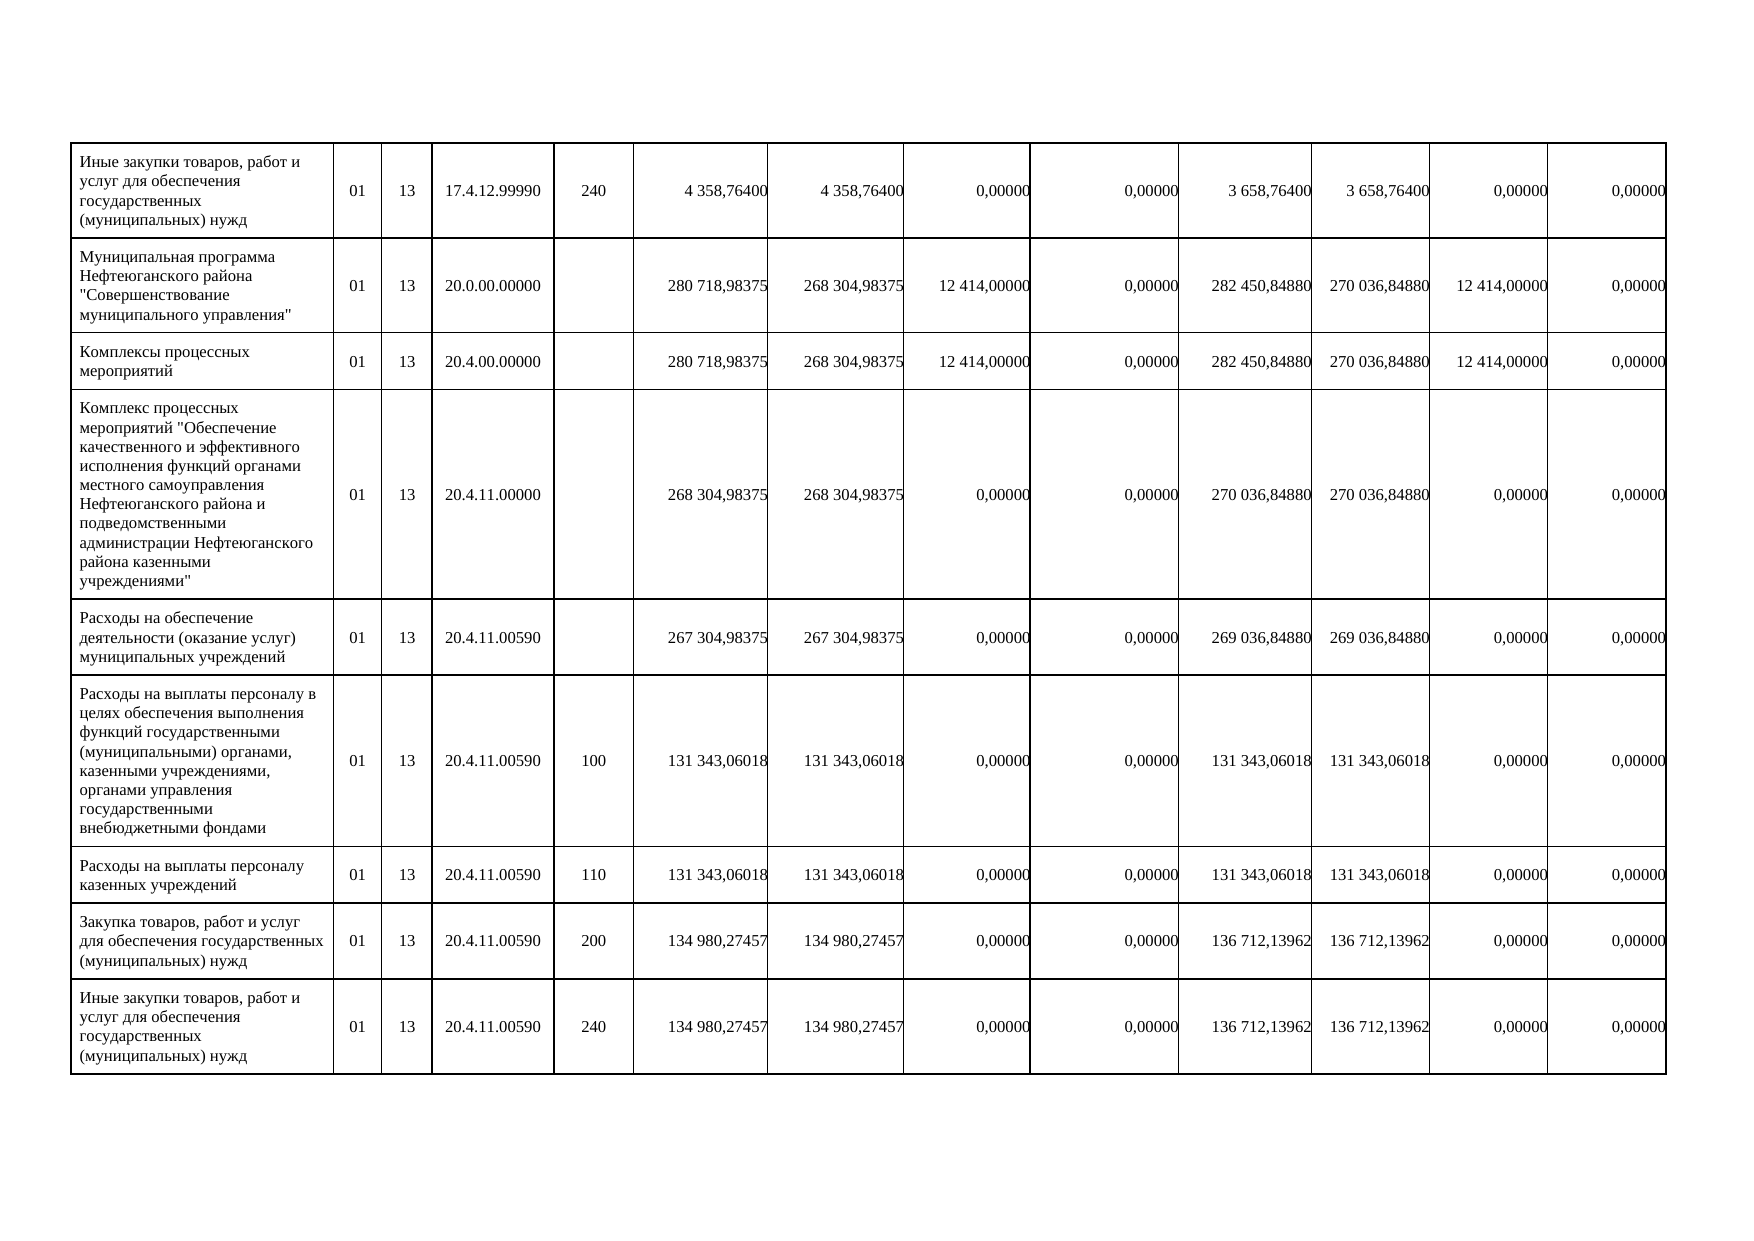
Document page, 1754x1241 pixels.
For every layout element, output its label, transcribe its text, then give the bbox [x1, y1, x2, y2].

table_cell 0,00000 [1430, 980, 1547, 1073]
table_cell Расходы на выплаты персоналу в целях обеспечения выполнения функций государственными (муниципальными) органами, казенными учреждениями, органами управления государственными внебюджетными фондами [72, 676, 333, 846]
table_cell 0,00000 [904, 390, 1029, 598]
table_cell 282 450,84880 [1179, 333, 1311, 388]
table_cell 01 [334, 144, 381, 237]
table_cell 01 [334, 847, 381, 902]
table_cell 131 343,06018 [634, 847, 767, 902]
table_cell 12 414,00000 [904, 239, 1029, 332]
table_cell Муниципальная программа Нефтеюганского района "Совершенствование муниципального управления" [72, 239, 333, 332]
table_cell 270 036,84880 [1312, 390, 1429, 598]
table_cell 0,00000 [1430, 904, 1547, 978]
table_cell 282 450,84880 [1179, 239, 1311, 332]
table_cell 20.4.11.00590 [433, 980, 553, 1073]
table_cell 0,00000 [1548, 980, 1665, 1073]
table_cell 270 036,84880 [1312, 333, 1429, 388]
table_cell 12 414,00000 [904, 333, 1029, 388]
table_cell 270 036,84880 [1179, 390, 1311, 598]
table_cell Иные закупки товаров, работ и услуг для обеспечения государственных (муниципальных) нужд [72, 144, 333, 237]
table_cell 240 [555, 144, 633, 237]
table_cell 0,00000 [1031, 144, 1178, 237]
table_cell 269 036,84880 [1179, 600, 1311, 674]
table_cell 0,00000 [1548, 144, 1665, 237]
table_cell 0,00000 [1430, 676, 1547, 846]
table_cell 12 414,00000 [1430, 239, 1547, 332]
table_cell 268 304,98375 [634, 390, 767, 598]
table_cell 268 304,98375 [768, 239, 903, 332]
table_cell 268 304,98375 [768, 390, 903, 598]
table_cell 0,00000 [1031, 333, 1178, 388]
table_cell 0,00000 [1031, 600, 1178, 674]
table_cell 0,00000 [1430, 600, 1547, 674]
table_cell 01 [334, 904, 381, 978]
table_cell [555, 390, 633, 598]
table_cell 131 343,06018 [768, 847, 903, 902]
table_cell 131 343,06018 [768, 676, 903, 846]
table_cell 240 [555, 980, 633, 1073]
table_cell 01 [334, 333, 381, 388]
table_cell 13 [382, 333, 431, 388]
table_cell 134 980,27457 [768, 904, 903, 978]
table_cell 01 [334, 239, 381, 332]
table_cell Расходы на обеспечение деятельности (оказание услуг) муниципальных учреждений [72, 600, 333, 674]
table_cell 0,00000 [1548, 239, 1665, 332]
table_cell 267 304,98375 [634, 600, 767, 674]
table_cell Комплекс процессных мероприятий "Обеспечение качественного и эффективного исполнения функций органами местного самоуправления Нефтеюганского района и подведомственными администрации Нефтеюганского района казенными учреждениями" [72, 390, 333, 598]
table_cell 13 [382, 847, 431, 902]
table_cell 131 343,06018 [1312, 676, 1429, 846]
table_cell 0,00000 [1548, 390, 1665, 598]
table_cell 269 036,84880 [1312, 600, 1429, 674]
table_cell 134 980,27457 [634, 980, 767, 1073]
table_cell 270 036,84880 [1312, 239, 1429, 332]
table_cell 20.4.11.00590 [433, 847, 553, 902]
table_cell 13 [382, 600, 431, 674]
table_cell 0,00000 [1548, 333, 1665, 388]
table_cell 131 343,06018 [634, 676, 767, 846]
table_cell 131 343,06018 [1312, 847, 1429, 902]
table_cell 280 718,98375 [634, 333, 767, 388]
table_cell [555, 600, 633, 674]
table_cell 0,00000 [1031, 904, 1178, 978]
table_cell [555, 239, 633, 332]
table_cell 136 712,13962 [1312, 980, 1429, 1073]
table_cell 20.4.11.00590 [433, 904, 553, 978]
table_cell 20.4.11.00590 [433, 676, 553, 846]
table_cell 0,00000 [1031, 847, 1178, 902]
table_cell 0,00000 [1430, 144, 1547, 237]
table_cell 134 980,27457 [768, 980, 903, 1073]
table_cell Комплексы процессных мероприятий [72, 333, 333, 388]
table_cell 100 [555, 676, 633, 846]
table_cell 13 [382, 239, 431, 332]
table_cell 13 [382, 980, 431, 1073]
table_cell 01 [334, 676, 381, 846]
table_cell 136 712,13962 [1179, 980, 1311, 1073]
table_cell 4 358,76400 [634, 144, 767, 237]
table_cell 131 343,06018 [1179, 847, 1311, 902]
table_cell 0,00000 [1430, 847, 1547, 902]
table_cell 12 414,00000 [1430, 333, 1547, 388]
table_cell 0,00000 [1548, 904, 1665, 978]
table_cell 267 304,98375 [768, 600, 903, 674]
table_cell 0,00000 [904, 904, 1029, 978]
table_cell 0,00000 [1031, 980, 1178, 1073]
table_cell 20.4.11.00590 [433, 600, 553, 674]
table_cell 131 343,06018 [1179, 676, 1311, 846]
table_cell 3 658,76400 [1312, 144, 1429, 237]
table_cell 0,00000 [904, 144, 1029, 237]
table_cell 13 [382, 390, 431, 598]
table_cell 136 712,13962 [1312, 904, 1429, 978]
table_cell Закупка товаров, работ и услуг для обеспечения государственных (муниципальных) нужд [72, 904, 333, 978]
table_cell 268 304,98375 [768, 333, 903, 388]
table_cell 280 718,98375 [634, 239, 767, 332]
table_cell 0,00000 [1031, 239, 1178, 332]
table_cell 0,00000 [1031, 390, 1178, 598]
table_cell 01 [334, 600, 381, 674]
table_cell [555, 333, 633, 388]
table_cell 0,00000 [1430, 390, 1547, 598]
table_cell 0,00000 [904, 600, 1029, 674]
table_cell Расходы на выплаты персоналу казенных учреждений [72, 847, 333, 902]
table_cell 20.4.00.00000 [433, 333, 553, 388]
table_cell 13 [382, 676, 431, 846]
table_cell 136 712,13962 [1179, 904, 1311, 978]
table_cell 4 358,76400 [768, 144, 903, 237]
table_cell 0,00000 [904, 847, 1029, 902]
table_cell 20.4.11.00000 [433, 390, 553, 598]
table_cell 110 [555, 847, 633, 902]
table_cell 0,00000 [904, 676, 1029, 846]
table_cell 20.0.00.00000 [433, 239, 553, 332]
table_cell Иные закупки товаров, работ и услуг для обеспечения государственных (муниципальных) нужд [72, 980, 333, 1073]
table_cell 134 980,27457 [634, 904, 767, 978]
table_cell 3 658,76400 [1179, 144, 1311, 237]
table_cell 200 [555, 904, 633, 978]
table_cell 0,00000 [1548, 676, 1665, 846]
table_cell 0,00000 [904, 980, 1029, 1073]
table_cell 01 [334, 980, 381, 1073]
table_cell 13 [382, 144, 431, 237]
table_cell 0,00000 [1548, 847, 1665, 902]
table_cell 0,00000 [1031, 676, 1178, 846]
table_cell 17.4.12.99990 [433, 144, 553, 237]
table_cell 13 [382, 904, 431, 978]
table_cell 0,00000 [1548, 600, 1665, 674]
table_cell 01 [334, 390, 381, 598]
